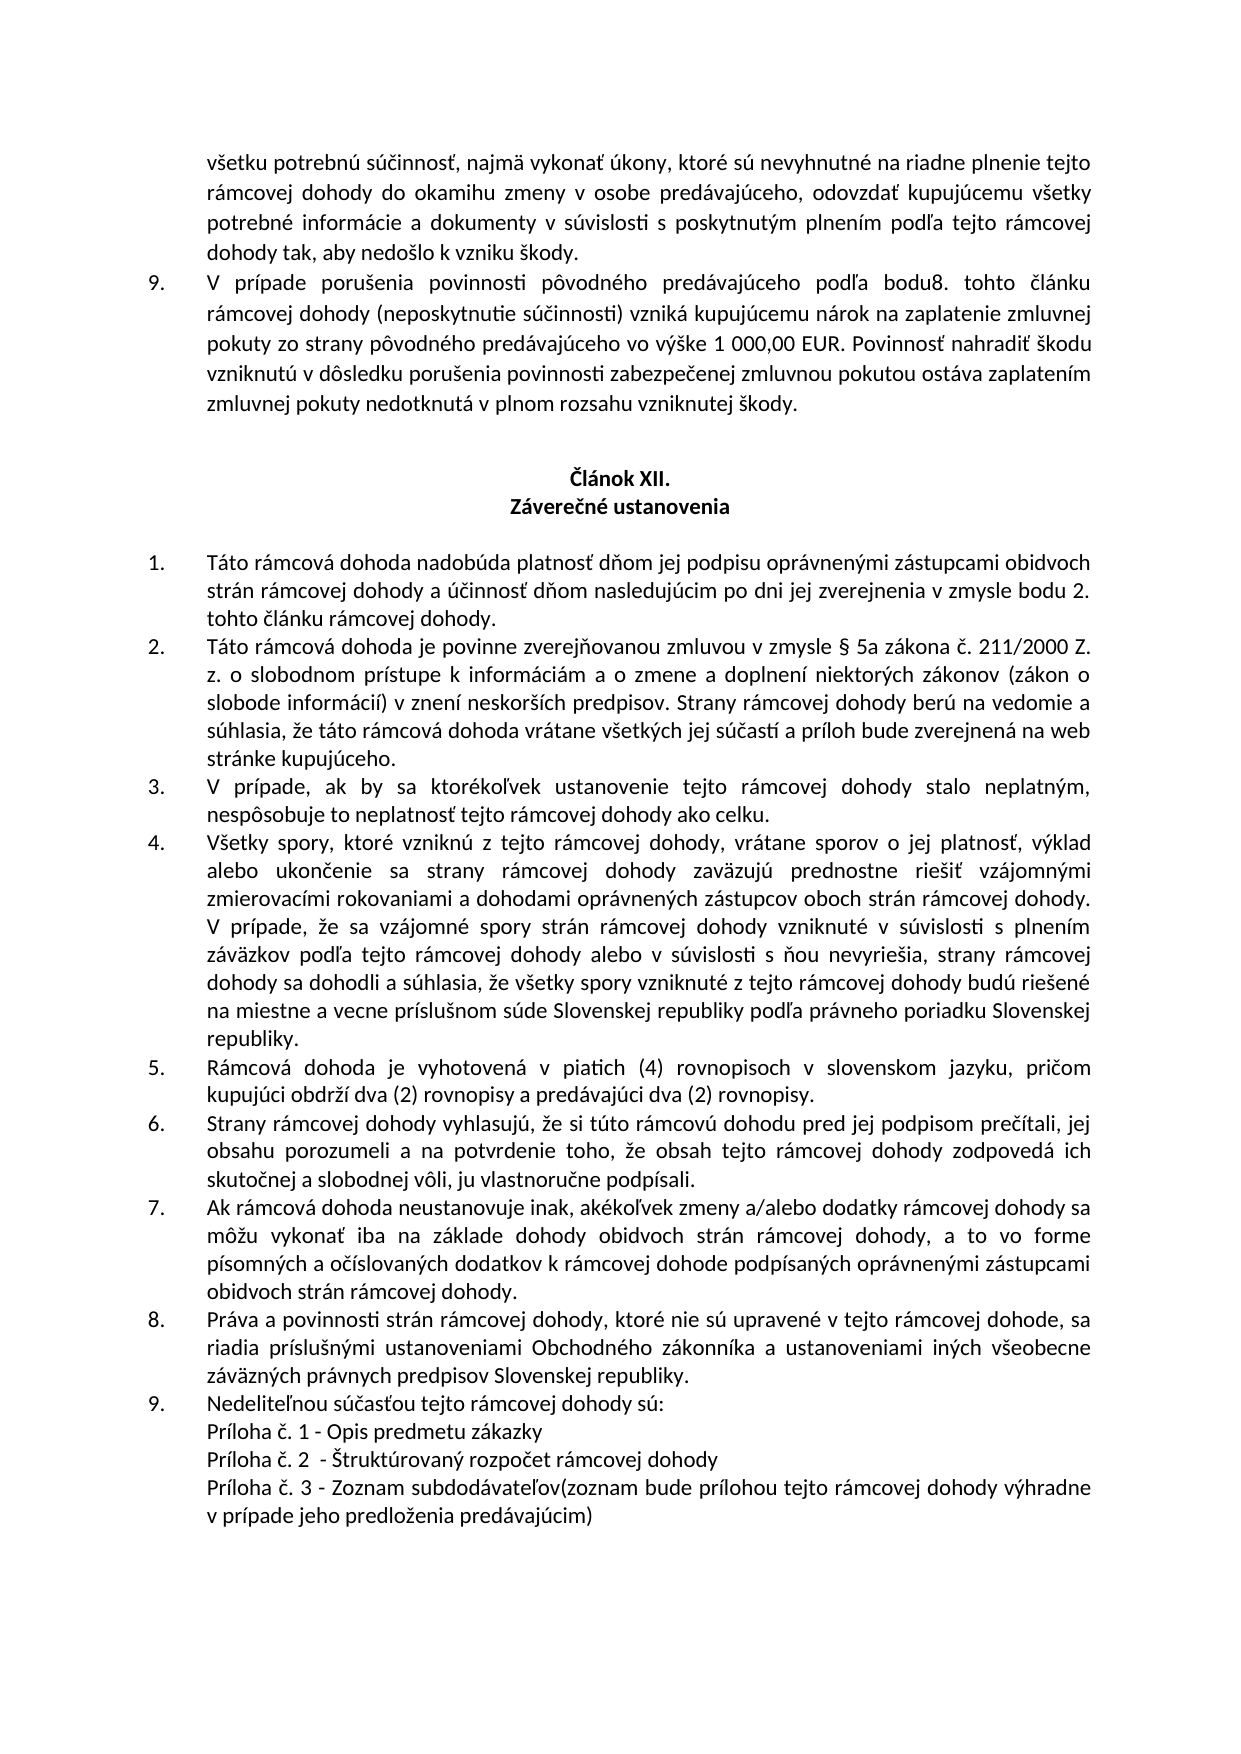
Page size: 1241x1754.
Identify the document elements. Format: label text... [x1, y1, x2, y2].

text Príloha č. 3 - Zoznam subdodávateľov(zoznam bude prílohou tejto rámcovej dohody výhradne v prípade jeho predloženia predávajúcim) [207, 1473, 1093, 1529]
text 9. Nedeliteľnou súčasťou tejto rámcovej dohody sú: [148, 1389, 1093, 1417]
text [148, 148, 1093, 266]
text 3. V prípade, ak by sa ktorékoľvek ustanovenie tejto rámcovej dohody stalo neplatným, nespôsobuje to neplatnosť tejto rámcovej dohody ako celku. [148, 772, 1093, 828]
text 2. Táto rámcová dohoda je povinne zverejňovanou zmluvou v zmysle § 5a zákona č. 211/2000 Z. z. o slobodnom prístupe k informáciám a o zmene a doplnení niektorých zákonov (zákon o slobode informácií) v znení neskorších predpisov. Strany rámcovej dohody berú na vedomie a súhlasia, že táto rámcová dohoda vrátane všetkých jej súčastí a príloh bude zverejnená na web stránke kupujúceho. [148, 632, 1093, 772]
text Príloha č. 2 - Štruktúrovaný rozpočet rámcovej dohody [207, 1445, 1093, 1473]
text 4. Všetky spory, ktoré vzniknú z tejto rámcovej dohody, vrátane sporov o jej platnosť, výklad alebo ukončenie sa strany rámcovej dohody zaväzujú prednostne riešiť vzájomnými zmierovacími rokovaniami a dohodami oprávnených zástupcov oboch strán rámcovej dohody. V prípade, že sa vzájomné spory strán rámcovej dohody vzniknuté v súvislosti s plnením záväzkov podľa tejto rámcovej dohody alebo v súvislosti s ňou nevyriešia, strany rámcovej dohody sa dohodli a súhlasia, že všetky spory vzniknuté z tejto rámcovej dohody budú riešené na miestne a vecne príslušnom súde Slovenskej republiky podľa právneho poriadku Slovenskej republiky. [148, 828, 1093, 1053]
text 1. Táto rámcová dohoda nadobúda platnosť dňom jej podpisu oprávnenými zástupcami obidvoch strán rámcovej dohody a účinnosť dňom nasledujúcim po dni jej zverejnenia v zmysle bodu 2. tohto článku rámcovej dohody. [148, 548, 1093, 632]
text Príloha č. 1 - Opis predmetu zákazky [207, 1417, 1093, 1445]
text 8. Práva a povinnosti strán rámcovej dohody, ktoré nie sú upravené v tejto rámcovej dohode, sa riadia príslušnými ustanoveniami Obchodného zákonníka a ustanoveniami iných všeobecne záväzných právnych predpisov Slovenskej republiky. [148, 1305, 1093, 1389]
text Záverečné ustanovenia [148, 492, 1093, 520]
text 6. Strany rámcovej dohody vyhlasujú, že si túto rámcovú dohodu pred jej podpisom prečítali, jej obsahu porozumeli a na potvrdenie toho, že obsah tejto rámcovej dohody zodpovedá ich skutočnej a slobodnej vôli, ju vlastnoručne podpísali. [148, 1109, 1093, 1193]
text 5. Rámcová dohoda je vyhotovená v piatich (4) rovnopisoch v slovenskom jazyku, pričom kupujúci obdrží dva (2) rovnopisy a predávajúci dva (2) rovnopisy. [148, 1053, 1093, 1109]
text Článok XII. [148, 464, 1093, 492]
text 9. V prípade porušenia povinnosti pôvodného predávajúceho podľa bodu8. tohto článku rámcovej dohody (neposkytnutie súčinnosti) vzniká kupujúcemu nárok na zaplatenie zmluvnej pokuty zo strany pôvodného predávajúceho vo výške 1 000,00 EUR. Povinnosť nahradiť škodu vzniknutú v dôsledku porušenia povinnosti zabezpečenej zmluvnou pokutou ostáva zaplatením zmluvnej pokuty nedotknutá v plnom rozsahu vzniknutej škody. [148, 268, 1093, 417]
text 7. Ak rámcová dohoda neustanovuje inak, akékoľvek zmeny a/alebo dodatky rámcovej dohody sa môžu vykonať iba na základe dohody obidvoch strán rámcovej dohody, a to vo forme písomných a očíslovaných dodatkov k rámcovej dohode podpísaných oprávnenými zástupcami obidvoch strán rámcovej dohody. [148, 1193, 1093, 1305]
